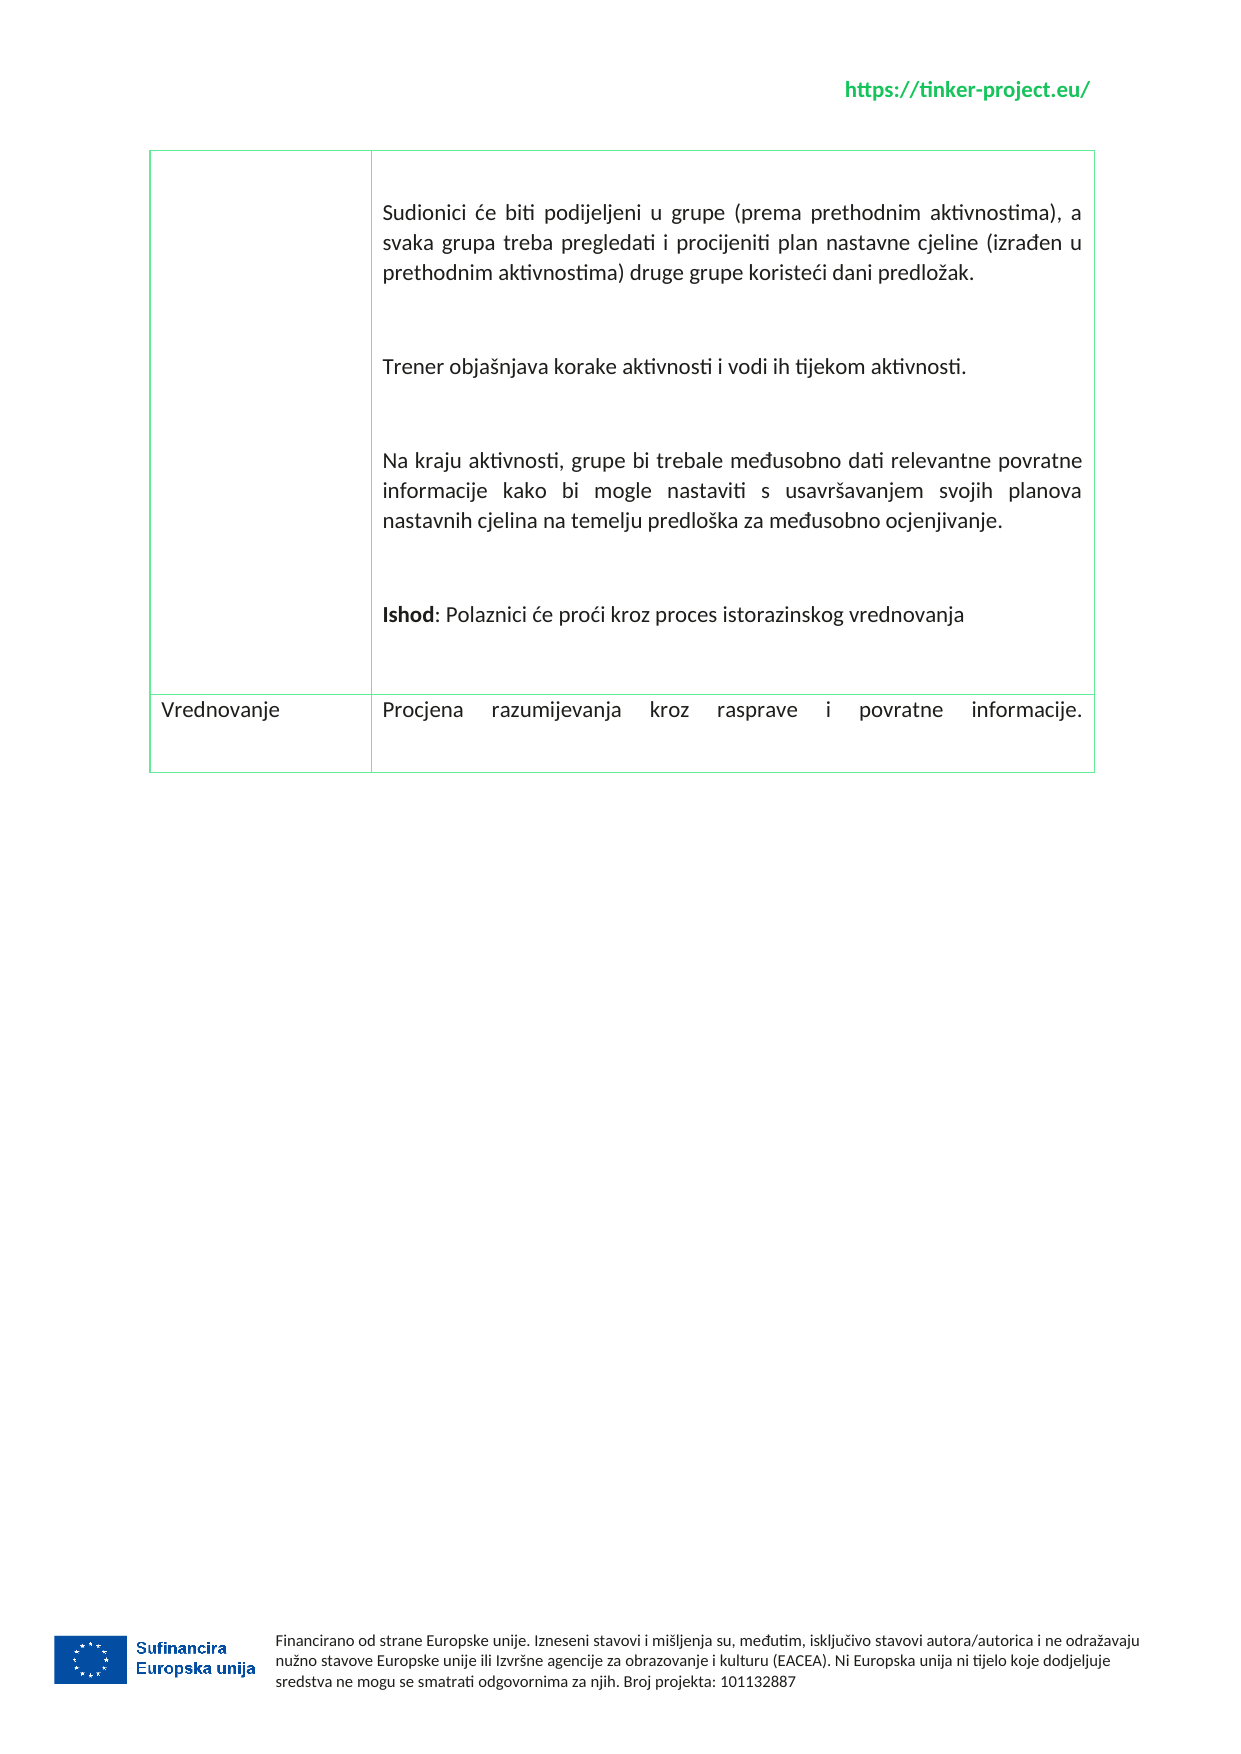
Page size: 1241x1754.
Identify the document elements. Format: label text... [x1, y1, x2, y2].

table_cell Procjena razumijevanja kroz rasprave i povratne informacije. [372, 695, 1094, 772]
table_cell Vrednovanje [151, 695, 371, 772]
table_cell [372, 151, 1094, 694]
picture [45, 1632, 261, 1688]
